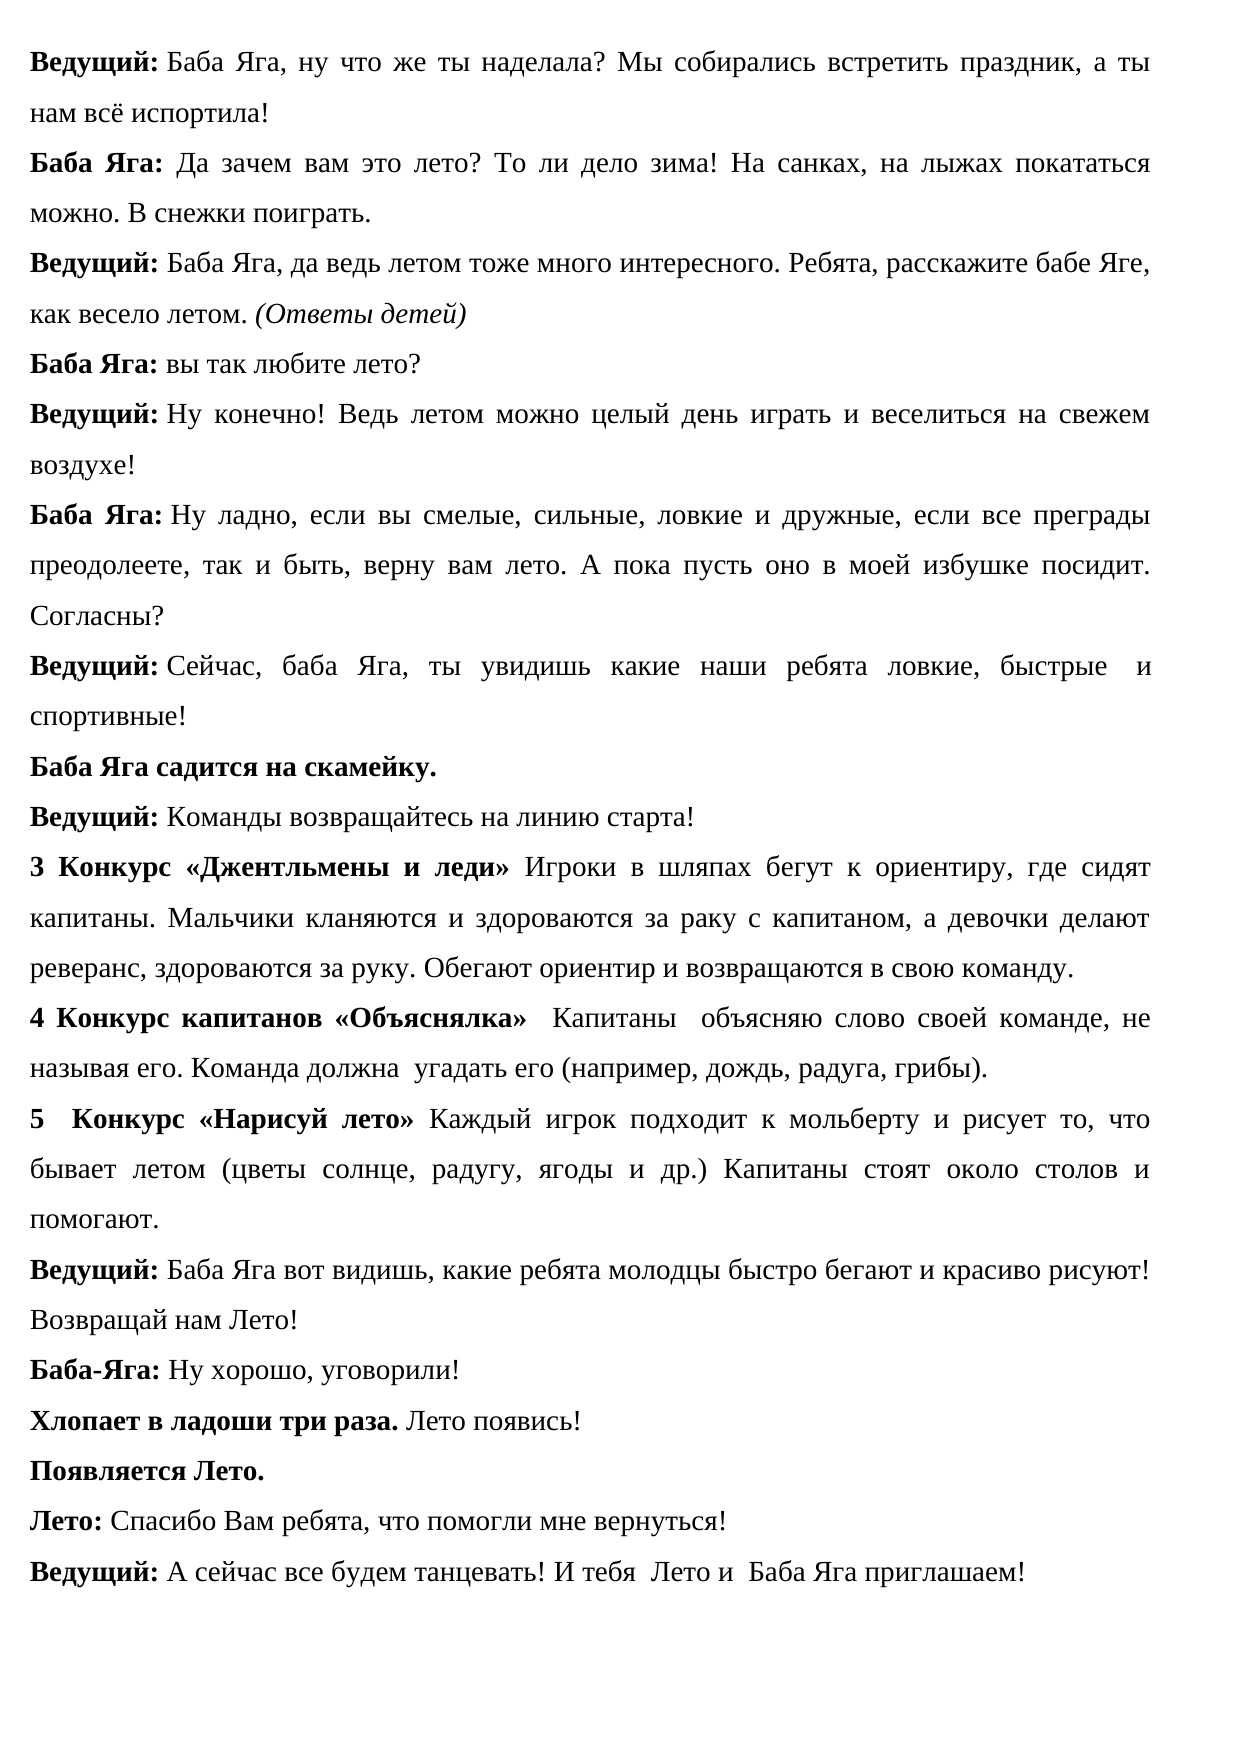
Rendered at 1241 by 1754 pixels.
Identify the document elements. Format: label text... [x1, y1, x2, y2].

text Появляется Лето. [29, 1453, 1152, 1487]
text 4 Конкурс капитанов «Объяснялка» Капитаны объясняю слово своей команде, не называя его. Команда должна угадать его (например, дождь, радуга, грибы). [29, 1000, 1152, 1084]
text Ведущий: Баба Яга, да ведь летом тоже много интересного. Ребята, расскажите бабе Яге, как весело летом. (Ответы детей) [29, 246, 1152, 329]
text Баба Яга: Ну ладно, если вы смелые, сильные, ловкие и дружные, если все преграды преодолеете, так и быть, верну вам лето. А пока пусть оно в моей избушке посидит. Согласны? [29, 497, 1152, 631]
text Ведущий: Баба Яга вот видишь, какие ребята молодцы быстро бегают и красиво рисуют! Возвращай нам Лето! [29, 1252, 1152, 1336]
text Баба-Яга: Ну хорошо, уговорили! [29, 1352, 1152, 1386]
text Ведущий: А сейчас все будем танцевать! И тебя Лето и Баба Яга приглашаем! [29, 1554, 1152, 1587]
text Баба Яга: Да зачем вам это лето? То ли дело зима! На санках, на лыжах покататься можно. В снежки поиграть. [29, 145, 1152, 229]
text Ведущий: Сейчас, баба Яга, ты увидишь какие наши ребята ловкие, быстрые и спортивные! [29, 648, 1152, 732]
text Ведущий: Ну конечно! Ведь летом можно целый день играть и веселиться на свежем воздухе! [29, 397, 1152, 480]
text Баба Яга: вы так любите лето? [29, 346, 1152, 380]
text Лето: Спасибо Вам ребята, что помогли мне вернуться! [29, 1503, 1152, 1537]
text Баба Яга садится на скамейку. [29, 749, 1152, 782]
text 3 Конкурс «Джентльмены и леди» Игроки в шляпах бегут к ориентиру, где сидят капитаны. Мальчики кланяются и здороваются за раку с капитаном, а девочки делают реверанс, здороваются за руку. Обегают ориентир и возвращаются в свою команду. [29, 849, 1152, 983]
text 5 Конкурс «Нарисуй лето» Каждый игрок подходит к мольберту и рисует то, что бывает летом (цветы солнце, радугу, ягоды и др.) Капитаны стоят около столов и помогают. [29, 1101, 1152, 1235]
text Хлопает в ладоши три раза. Лето появись! [29, 1403, 1152, 1436]
text Ведущий: Баба Яга, ну что же ты наделала? Мы собирались встретить праздник, а ты нам всё испортила! [29, 44, 1152, 128]
text Ведущий: Команды возвращайтесь на линию старта! [29, 799, 1152, 833]
